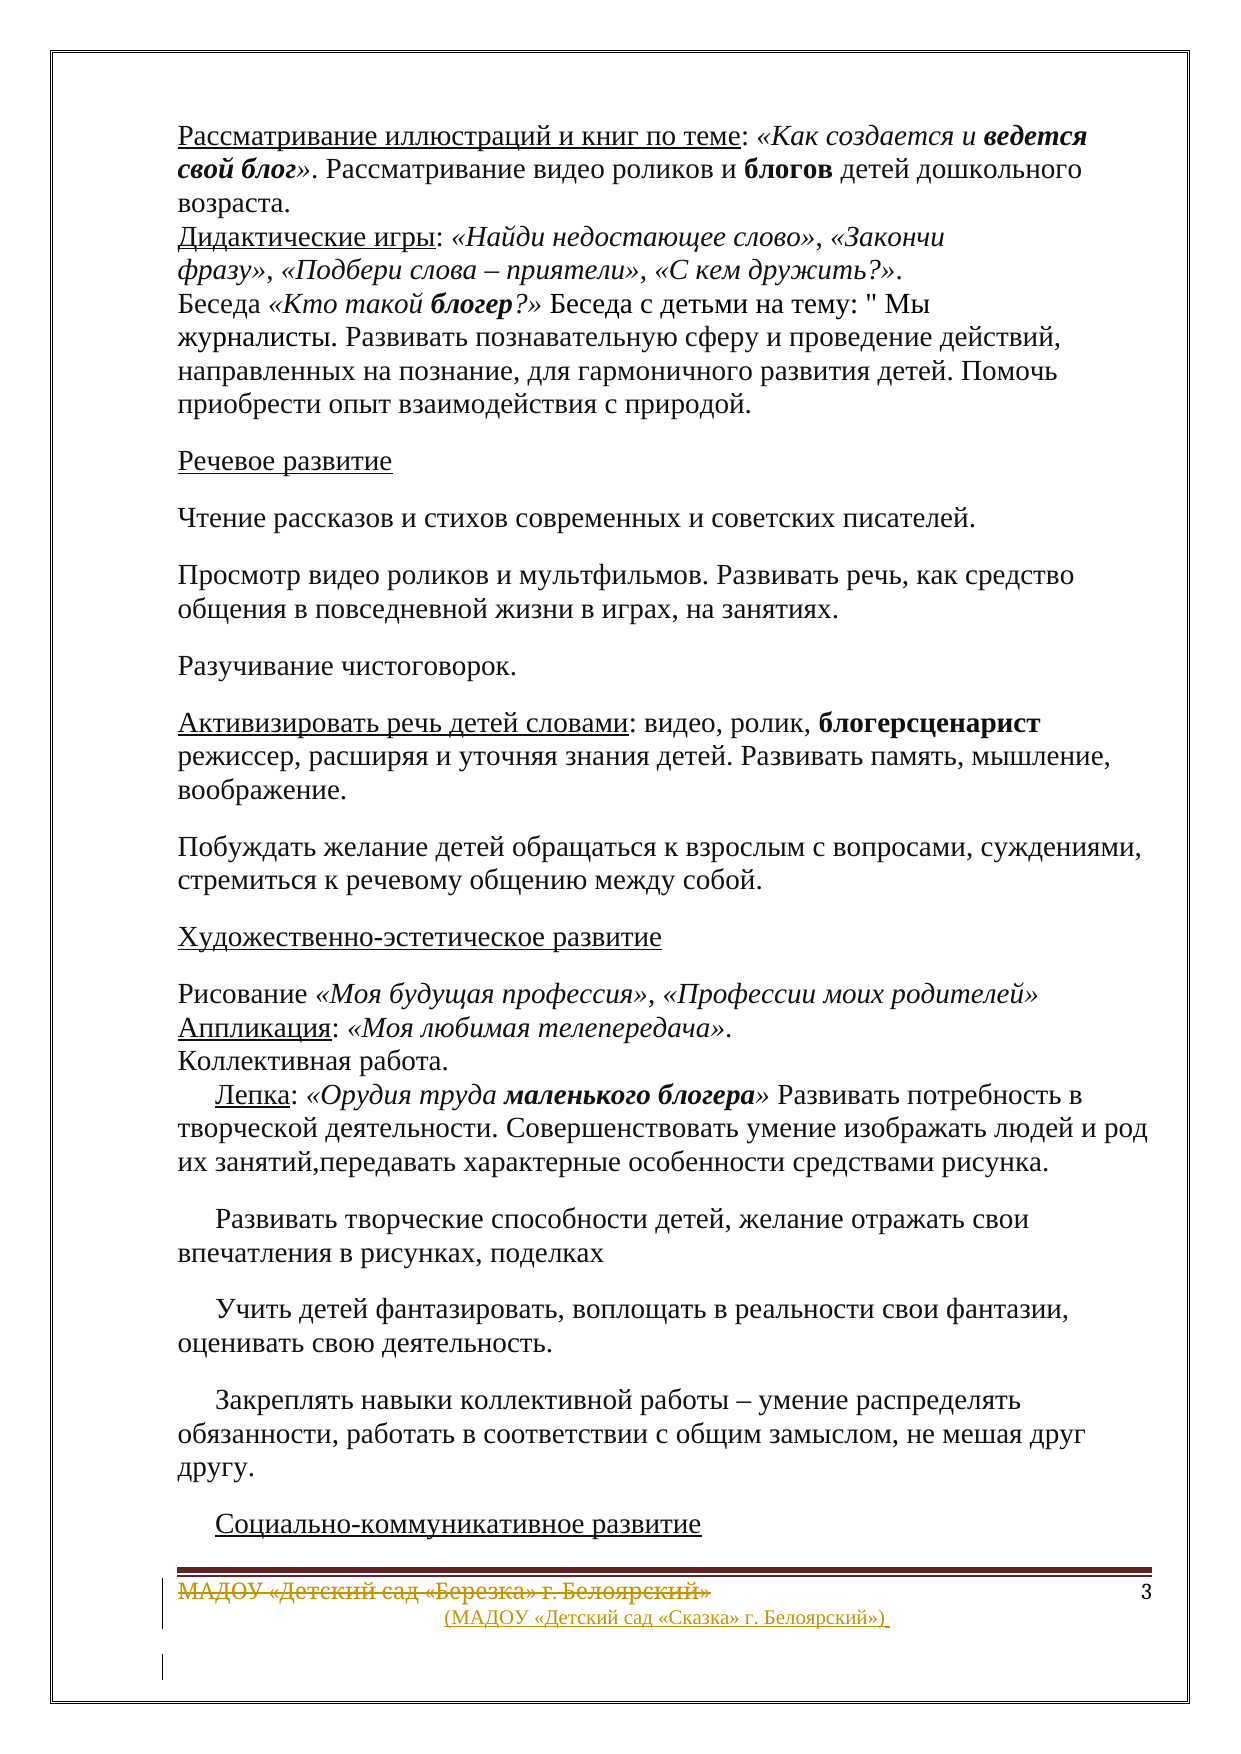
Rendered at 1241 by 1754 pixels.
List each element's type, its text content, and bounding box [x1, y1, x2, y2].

text Социально-коммуникативное развитие [177, 1506, 1152, 1540]
text Дидактические игры: «Найди недостающее слово», «Закончи фразу», «Подбери слова – приятели», «С кем дружить?». [177, 219, 1152, 286]
text Лепка: «Орудия труда маленького блогера» Развивать потребность в творческой деятельности. Совершенствовать умение изображать людей и род их занятий,передавать характерные особенности средствами рисунка. [177, 1077, 1152, 1178]
text Закреплять навыки коллективной работы – умение распределять обязанности, работать в соответствии с общим замыслом, не мешая друг другу. [177, 1382, 1152, 1483]
text Рисование «Моя будущая профессия», «Профессии моих родителей» [177, 976, 1152, 1010]
text Беседа «Кто такой блогер?» Беседа с детьми на тему: " Мы журналисты. Развивать познавательную сферу и проведение действий, направленных на познание, для гармоничного развития детей. Помочь приобрести опыт взаимодействия с природой. [177, 286, 1152, 420]
text Учить детей фантазировать, воплощать в реальности свои фантазии, оценивать свою деятельность. [177, 1292, 1152, 1359]
text Побуждать желание детей обращаться к взрослым с вопросами, суждениями, стремиться к речевому общению между собой. [177, 829, 1152, 896]
text Развивать творческие способности детей, желание отражать свои впечатления в рисунках, поделках [177, 1201, 1152, 1268]
text Речевое развитие [177, 443, 1152, 477]
text Рассматривание иллюстраций и книг по теме: «Как создается и ведется свой блог». Рассматривание видео роликов и блогов детей дошкольного возраста. [177, 118, 1152, 219]
text Коллективная работа. [177, 1043, 1152, 1077]
text Активизировать речь детей словами: видео, ролик, блогерсценарист режиссер, расширяя и уточняя знания детей. Развивать память, мышление, воображение. [177, 705, 1152, 806]
text Просмотр видео роликов и мультфильмов. Развивать речь, как средство общения в повседневной жизни в играх, на занятиях. [177, 557, 1152, 624]
text Чтение рассказов и стихов современных и советских писателей. [177, 500, 1152, 534]
text Художественно-эстетическое развитие [177, 919, 1152, 953]
text Аппликация: «Моя любимая телепередача». [177, 1010, 1152, 1043]
text Разучивание чистоговорок. [177, 648, 1152, 681]
